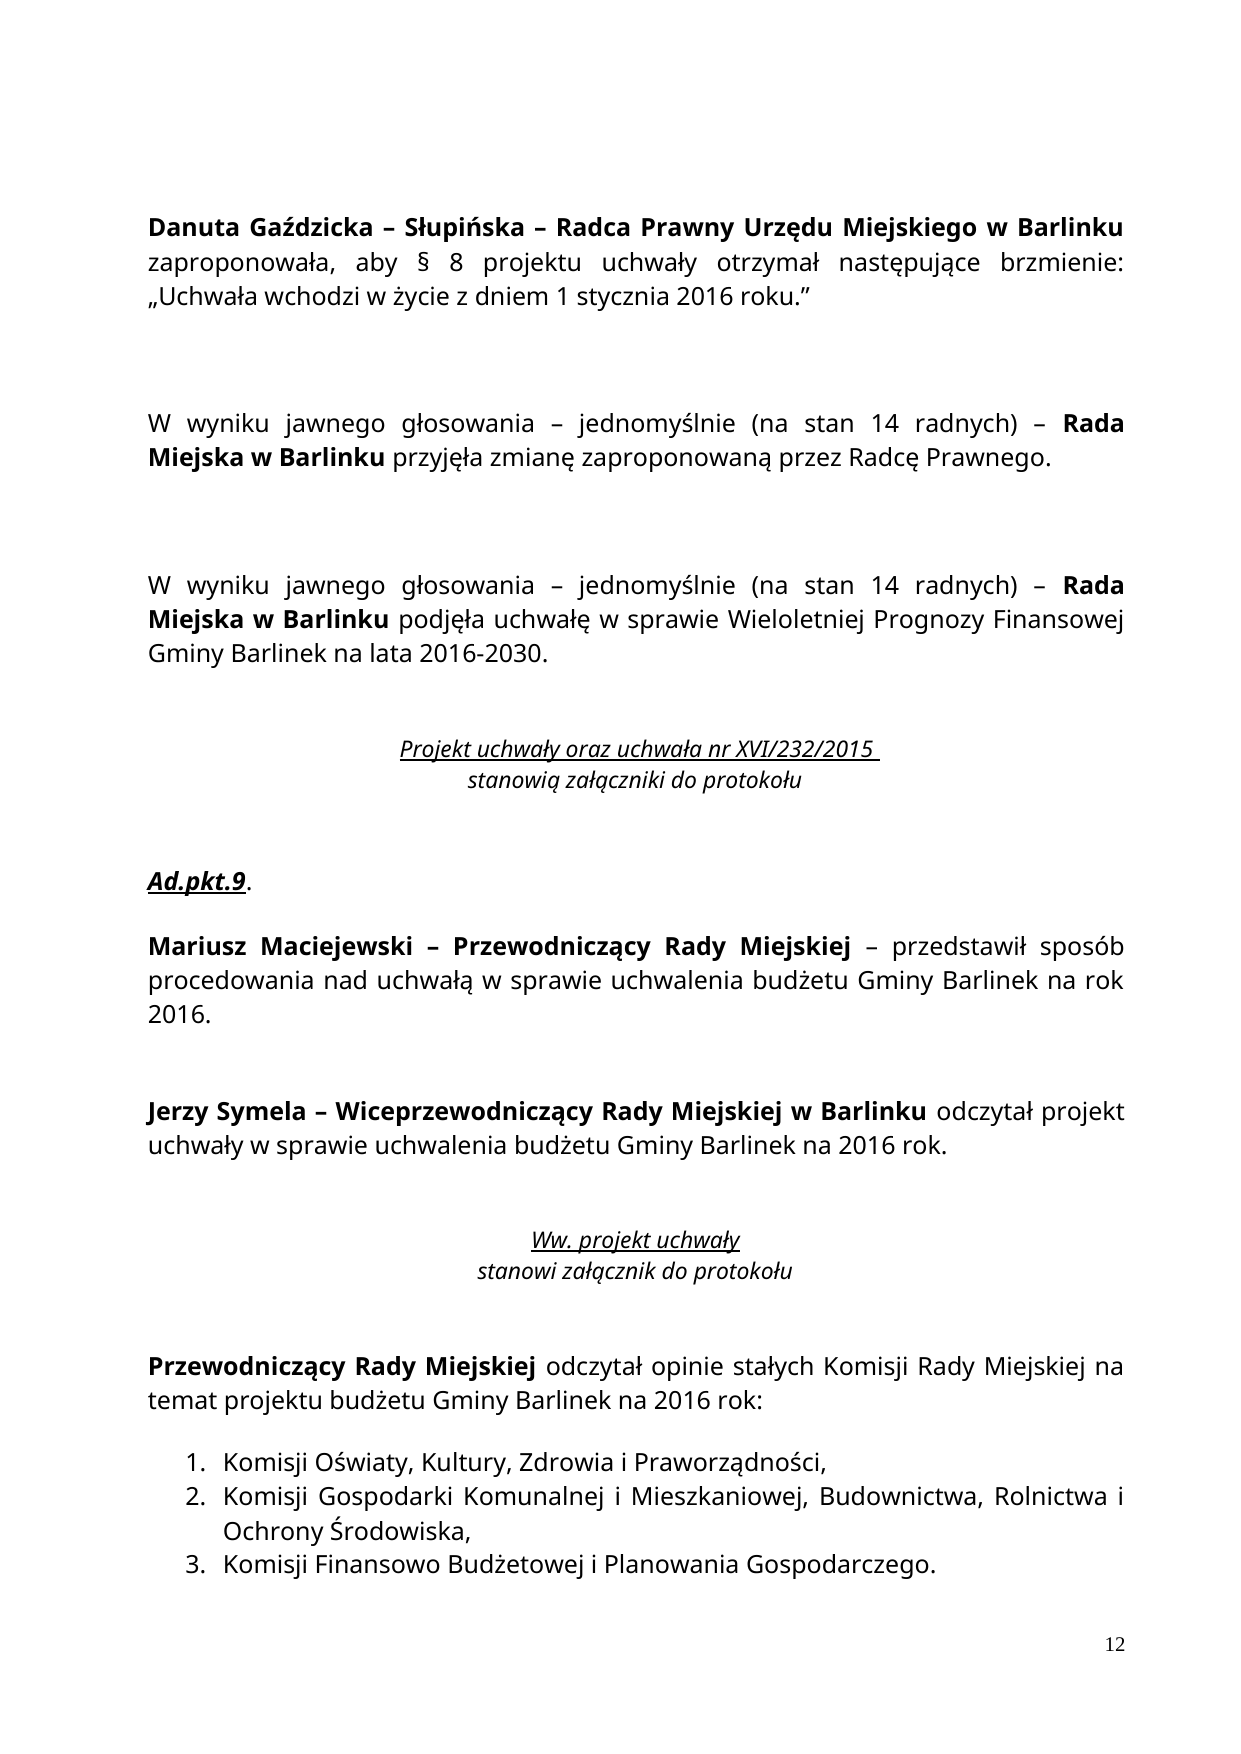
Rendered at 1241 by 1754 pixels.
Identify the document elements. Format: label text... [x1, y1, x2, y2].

text Danuta Gaździcka – Słupińska – Radca Prawny Urzędu Miejskiego w Barlinku zaproponowała, aby § 8 projektu uchwały otrzymał następujące brzmienie: „Uchwała wchodzi w życie z dniem 1 stycznia 2016 roku.” [148, 210, 1125, 312]
text Mariusz Maciejewski – Przewodniczący Rady Miejskiej – przedstawił sposób procedowania nad uchwałą w sprawie uchwalenia budżetu Gminy Barlinek na rok 2016. [148, 928, 1125, 1031]
text W wyniku jawnego głosowania – jednomyślnie (na stan 14 radnych) – Rada Miejska w Barlinku podjęła uchwałę w sprawie Wieloletniej Prognozy Finansowej Gminy Barlinek na lata 2016-2030. [148, 568, 1125, 670]
text Projekt uchwały oraz uchwała nr XVI/232/2015 [148, 733, 1125, 764]
text Ad.pkt.9. [148, 863, 1125, 897]
list Komisji Finansowo Budżetowej i Planowania Gospodarczego. [185, 1547, 1125, 1581]
text Przewodniczący Rady Miejskiej odczytał opinie stałych Komisji Rady Miejskiej na temat projektu budżetu Gminy Barlinek na 2016 rok: [148, 1349, 1125, 1417]
text Jerzy Symela – Wiceprzewodniczący Rady Miejskiej w Barlinku odczytał projekt uchwały w sprawie uchwalenia budżetu Gminy Barlinek na 2016 rok. [148, 1093, 1125, 1161]
text stanowią załączniki do protokołu [148, 764, 1125, 795]
text stanowi załącznik do protokołu [148, 1255, 1125, 1286]
list Komisji Gospodarki Komunalnej i Mieszkaniowej, Budownictwa, Rolnictwa i Ochrony Środowiska, [185, 1479, 1125, 1547]
list Komisji Oświaty, Kultury, Zdrowia i Praworządności, [185, 1445, 1125, 1479]
text Ww. projekt uchwały [148, 1224, 1125, 1255]
text W wyniku jawnego głosowania – jednomyślnie (na stan 14 radnych) – Rada Miejska w Barlinku przyjęła zmianę zaproponowaną przez Radcę Prawnego. [148, 406, 1125, 474]
